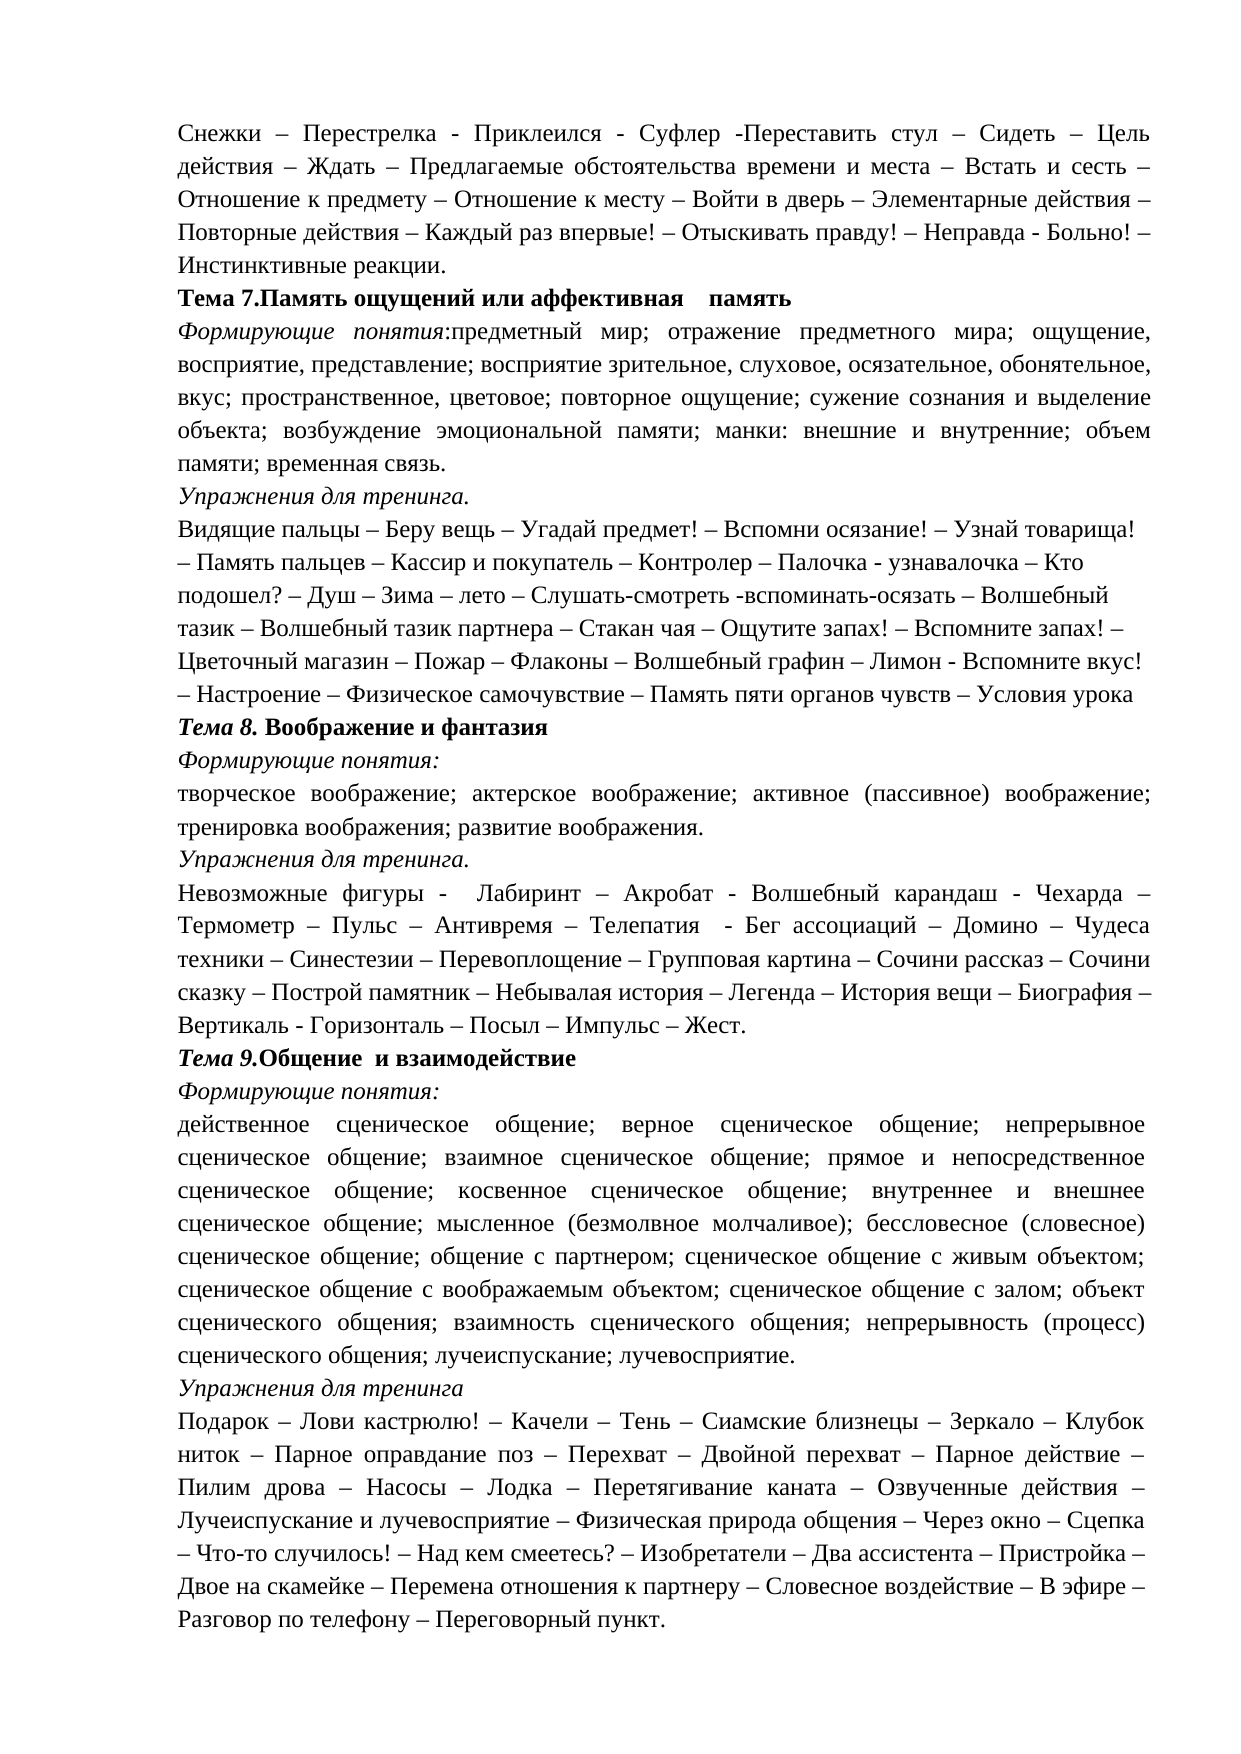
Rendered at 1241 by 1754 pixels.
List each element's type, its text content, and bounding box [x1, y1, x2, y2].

text Невозможные фигуры - Лабиринт – Акробат - Волшебный карандаш - Чехарда – Термометр – Пульс – Антивремя – Телепатия - Бег ассоциаций – Домино – Чудеса техники – Синестезии – Перевоплощение – Групповая картина – Сочини рассказ – Сочини сказку – Построй памятник – Небывалая история – Легенда – История вещи – Биография – Вертикаль - Горизонталь – Посыл – Импульс – Жест. [177, 878, 1152, 1038]
text творческое воображение; актерское воображение; активное (пассивное) воображение; тренировка воображения; развитие воображения. [177, 778, 1152, 840]
text Упражнения для тренинга. [177, 844, 1152, 873]
subtitle Упражнения для тренинга [177, 1373, 1146, 1402]
text Видящие пальцы – Беру вещь – Угадай предмет! – Вспомни осязание! – Узнай товарища! – Память пальцев – Кассир и покупатель – Контролер – Палочка - узнавалочка – Кто подошел? – Душ – Зима – лето – Слушать-смотреть -вспоминать-осязать – Волшебный тазик – Волшебный тазик партнера – Стакан чая – Ощутите запах! – Вспомните запах! – Цветочный магазин – Пожар – Флаконы – Волшебный графин – Лимон - Вспомните вкус! – Настроение – Физическое самочувствие – Память пяти органов чувств – Условия урока [177, 514, 1152, 708]
text Тема 8. Воображение и фантазия [177, 712, 1152, 741]
text Подарок – Лови кастрюлю! – Качели – Тень – Сиамские близнецы – Зеркало – Клубок ниток – Парное оправдание поз – Перехват – Двойной перехват – Парное действие – Пилим дрова – Насосы – Лодка – Перетягивание каната – Озвученные действия – Лучеиспускание и лучевосприятие – Физическая природа общения – Через окно – Сцепка – Что-то случилось! – Над кем смеетесь? – Изобретатели – Два ассистента – Пристройка – Двое на скамейке – Перемена отношения к партнеру – Словесное воздействие – В эфире – Разговор по телефону – Переговорный пункт. [177, 1406, 1146, 1633]
text Тема 7.Память ощущений или аффективная память [177, 283, 1152, 312]
text Формирующие понятия:предметный мир; отражение предметного мира; ощущение, восприятие, представление; восприятие зрительное, слуховое, осязательное, обонятельное, вкус; пространственное, цветовое; повторное ощущение; сужение сознания и выделение объекта; возбуждение эмоциональной памяти; манки: внешние и внутренние; объем памяти; временная связь. [177, 316, 1152, 477]
text Формирующие понятия: [177, 1076, 1146, 1104]
text Упражнения для тренинга. [177, 481, 1152, 510]
text Тема 9.Общение и взаимодействие [177, 1043, 1152, 1071]
text Формирующие понятия: [177, 746, 1152, 774]
text действенное сценическое общение; верное сценическое общение; непрерывное сценическое общение; взаимное сценическое общение; прямое и непосредственное сценическое общение; косвенное сценическое общение; внутреннее и внешнее сценическое общение; мысленное (безмолвное молчаливое); бессловесное (словесное) сценическое общение; общение с партнером; сценическое общение с живым объектом; сценическое общение с воображаемым объектом; сценическое общение с залом; объект сценического общения; взаимность сценического общения; непрерывность (процесс) сценического общения; лучеиспускание; лучевосприятие. [177, 1109, 1146, 1369]
